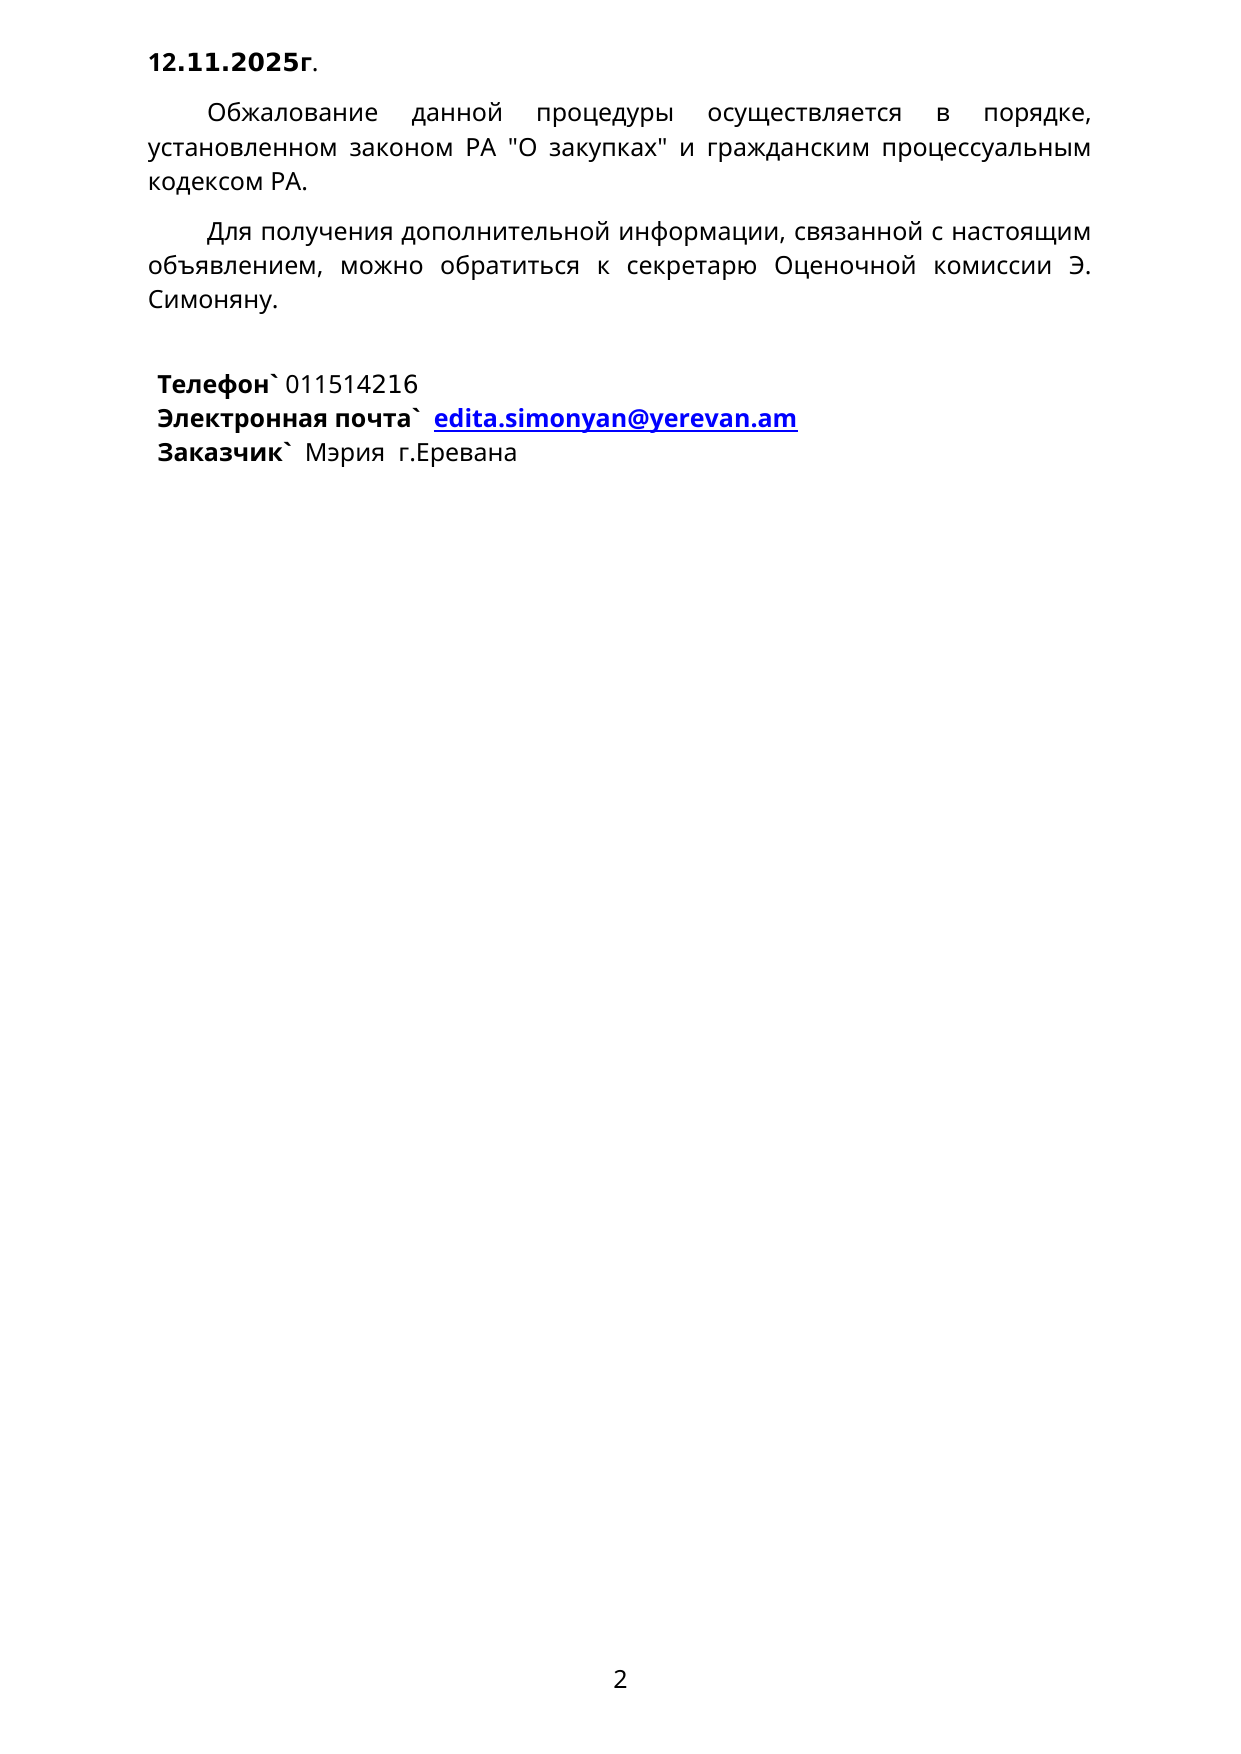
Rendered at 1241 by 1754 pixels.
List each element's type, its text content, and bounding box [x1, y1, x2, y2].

text Электронная почта` edita.simonyan@yerevan.am [148, 401, 1092, 435]
text Заказчик` Мэрия г.Еревана [148, 435, 1092, 469]
text Телефон` 011514216 [148, 367, 1092, 401]
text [148, 44, 1092, 78]
text Обжалование данной процедуры осуществляется в порядке, установленном законом РА "О закупках" и гражданским процессуальным кодексом РА. [148, 95, 1092, 197]
text Для получения дополнительной информации, связанной с настоящим объявлением, можно обратиться к секретарю Оценочной комиссии Э. Симоняну. [148, 214, 1092, 316]
